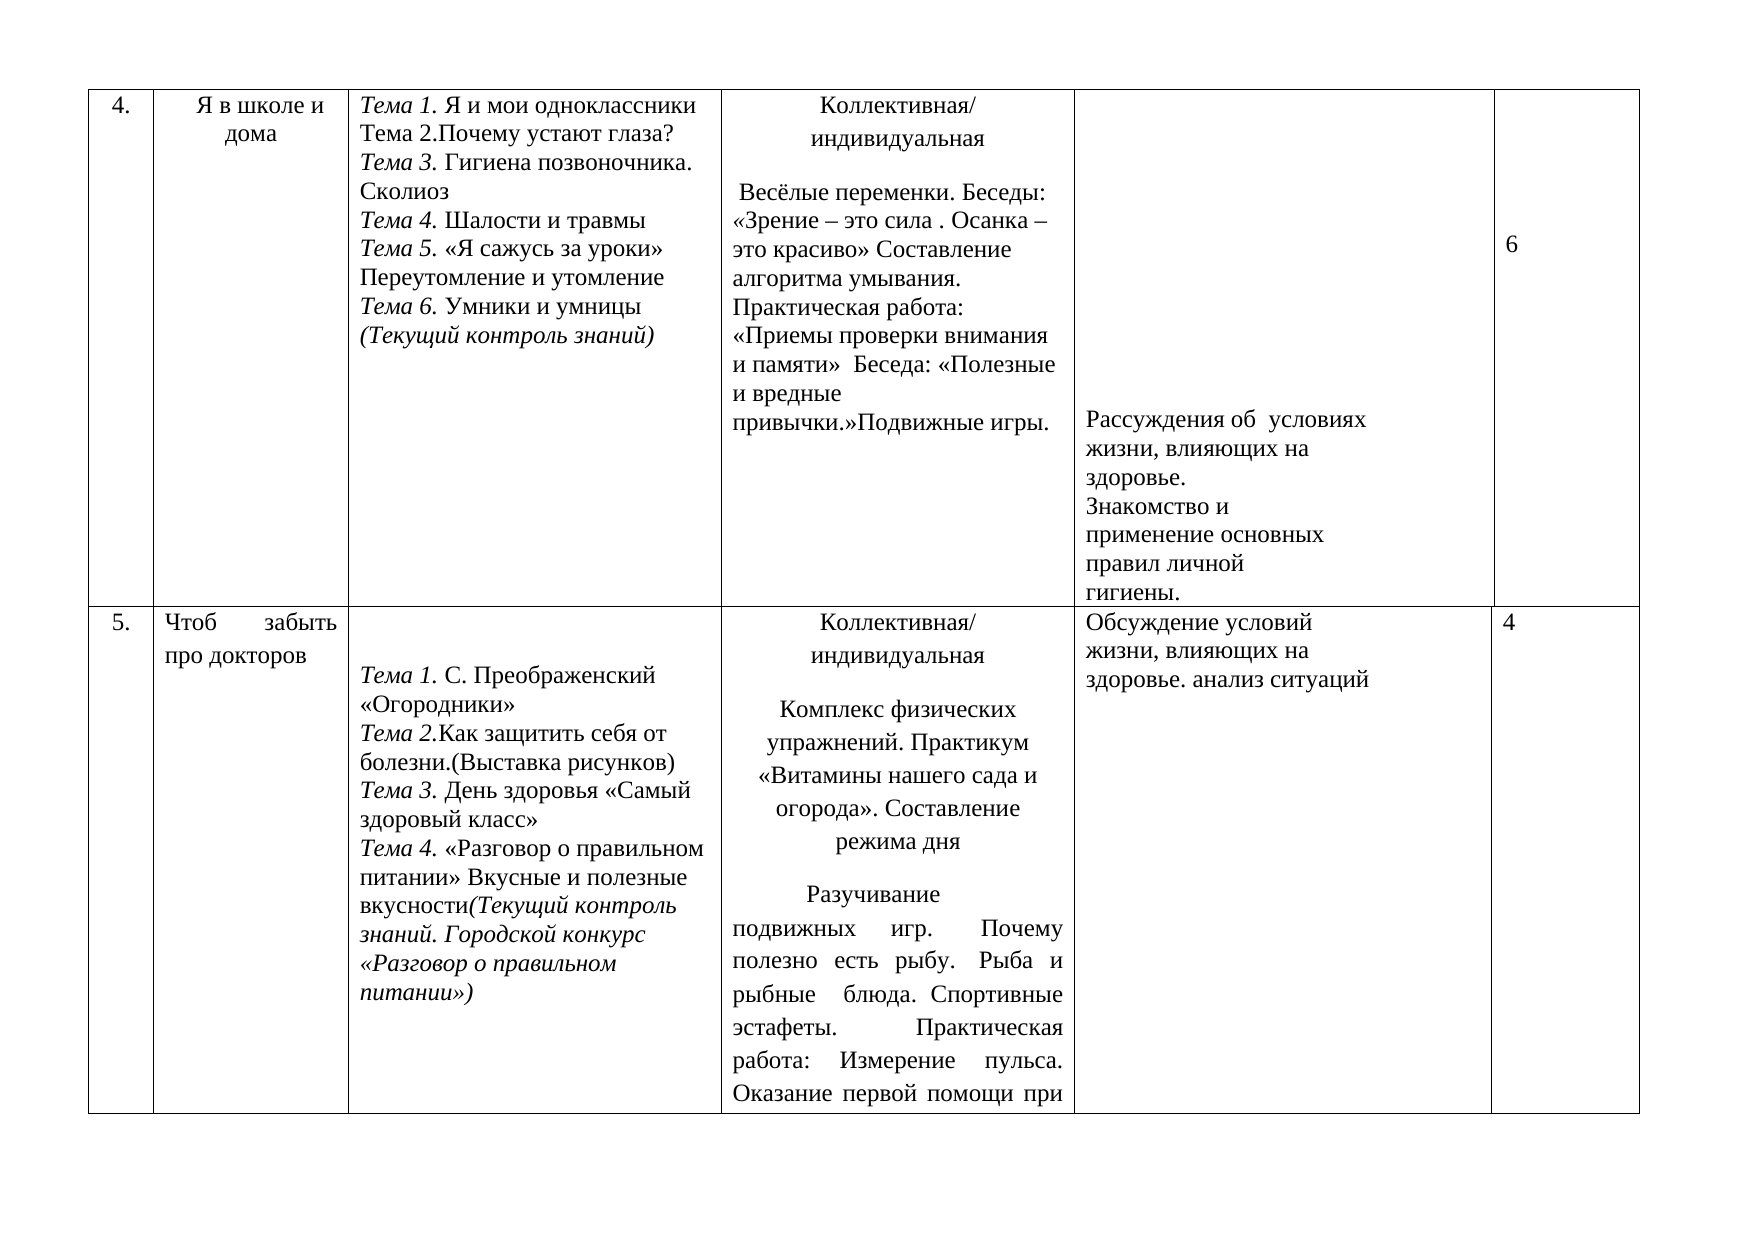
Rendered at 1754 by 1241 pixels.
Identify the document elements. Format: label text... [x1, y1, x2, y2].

table_cell Коллективная/индивидуальная Весёлые переменки. Беседы: «Зрение – это сила . Осанка – это красиво» Составление алгоритма умывания. Практическая работа: «Приемы проверки внимания и памяти» Беседа: «Полезные и вредные привычки.»Подвижные игры. [722, 90, 1074, 606]
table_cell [154, 607, 348, 1113]
table_cell Я в школе и дома [154, 90, 348, 606]
table_cell Тема 1. Я и мои одноклассники Тема 2.Почему устают глаза? Тема 3. Гигиена позвоночника. Сколиоз Тема 4. Шалости и травмы Тема 5. «Я сажусь за уроки» Переутомление и утомление Тема 6. Умники и умницы (Текущий контроль знаний) [349, 90, 721, 606]
table_cell 4. [89, 90, 153, 606]
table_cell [1075, 607, 1491, 1113]
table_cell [349, 607, 721, 1113]
table_cell 4 [1492, 607, 1639, 1113]
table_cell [722, 607, 1074, 1113]
table_cell Рассуждения об условиях жизни, влияющих на здоровье. Знакомство и применение основных правил личной гигиены. [1075, 90, 1494, 606]
table_cell 6 [1495, 90, 1639, 606]
table_cell 5. [89, 607, 153, 1113]
